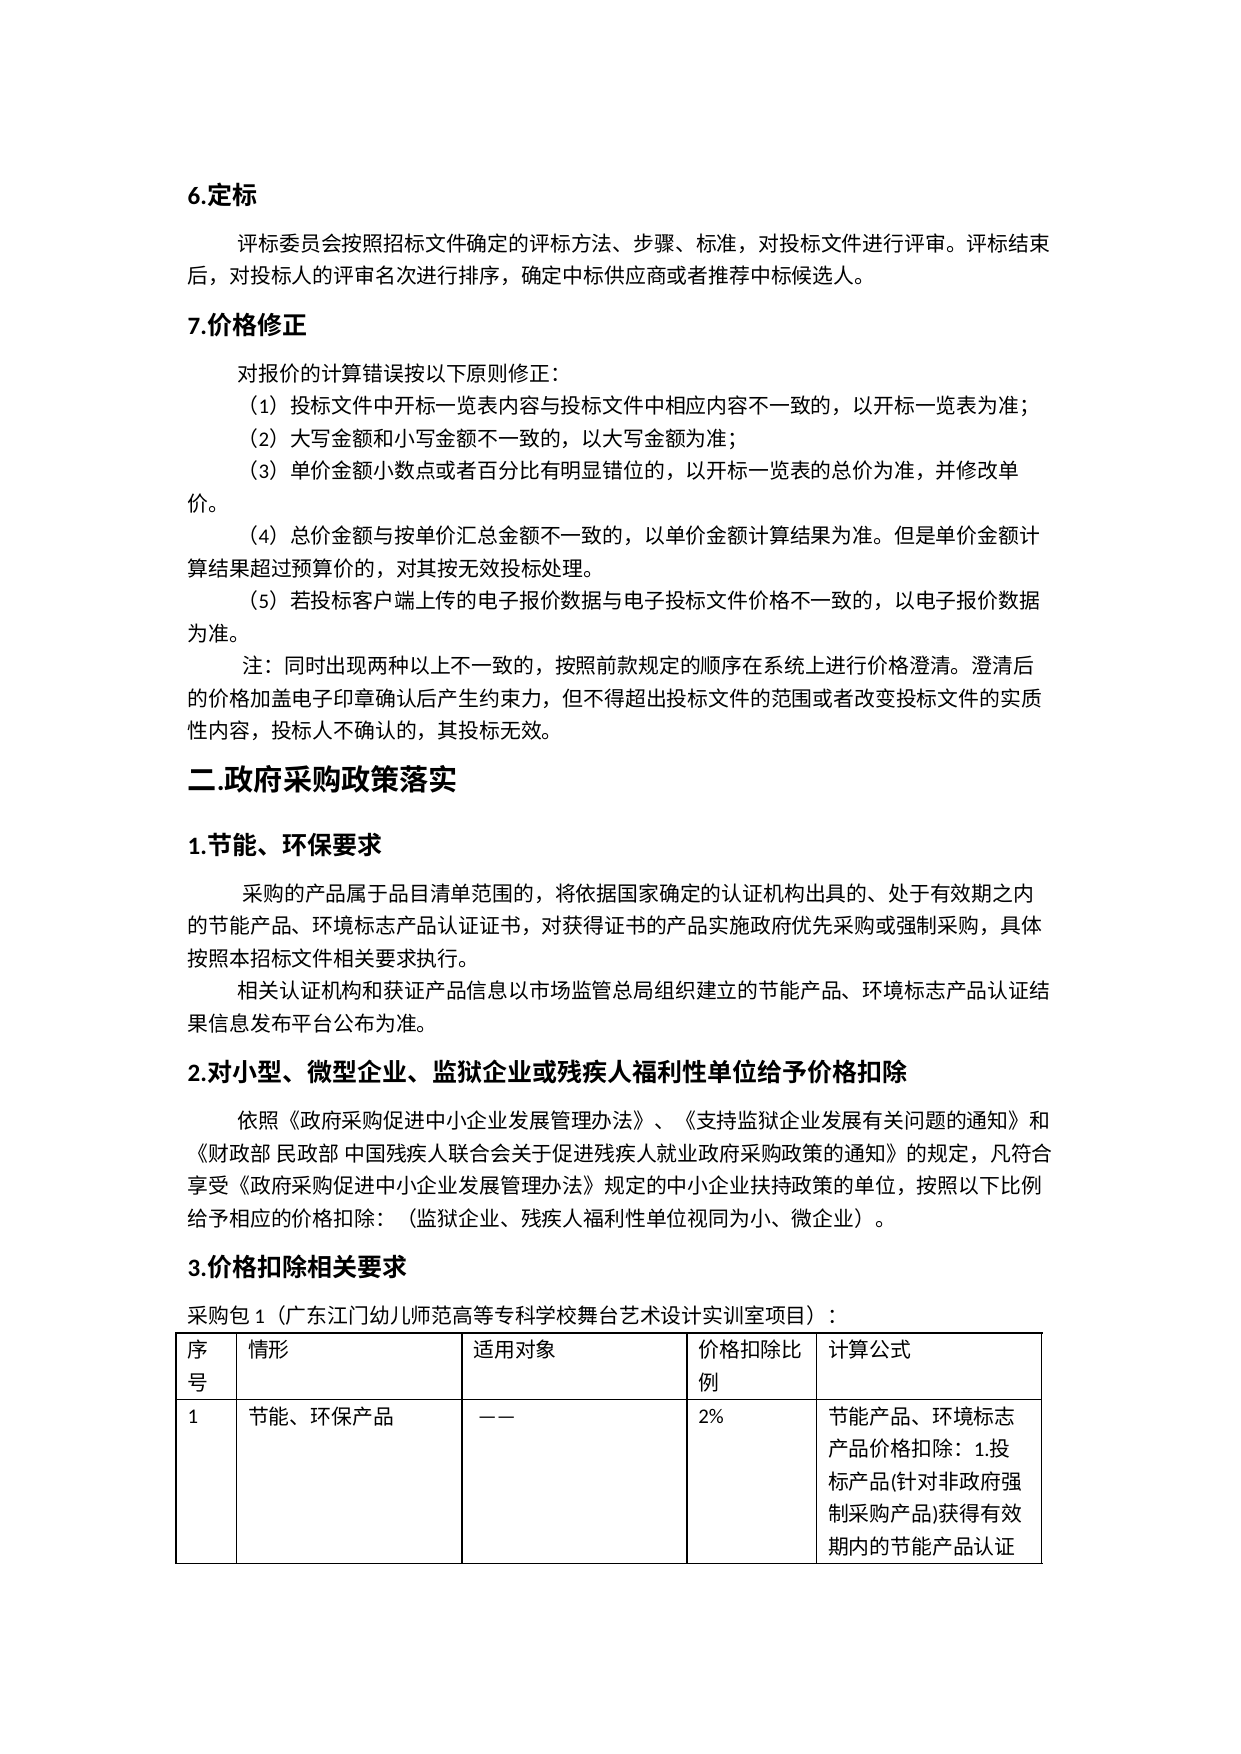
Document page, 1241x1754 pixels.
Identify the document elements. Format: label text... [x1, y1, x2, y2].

text 3.价格扣除相关要求 [187, 1234, 1053, 1299]
text 对报价的计算错误按以下原则修正： [187, 357, 1053, 389]
text 7.价格修正 [187, 292, 1053, 357]
text （1）投标文件中开标一览表内容与投标文件中相应内容不一致的，以开标一览表为准； [187, 389, 1053, 422]
text （3）单价金额小数点或者百分比有明显错位的，以开标一览表的总价为准，并修改单价。 [187, 454, 1053, 519]
text 二.政府采购政策落实 [187, 747, 1053, 812]
text 2.对小型、微型企业、监狱企业或残疾人福利性单位给予价格扣除 [187, 1039, 1053, 1104]
text 1.节能、环保要求 [187, 812, 1053, 877]
table_cell 2% [688, 1400, 816, 1563]
text 评标委员会按照招标文件确定的评标方法、步骤、标准，对投标文件进行评审。评标结束后，对投标人的评审名次进行排序，确定中标供应商或者推荐中标候选人。 [187, 227, 1053, 292]
table_header 价格扣除比例 [688, 1334, 816, 1398]
table_cell 节能、环保产品 [237, 1400, 461, 1563]
text 采购包1（广东江门幼儿师范高等专科学校舞台艺术设计实训室项目）： [187, 1299, 1053, 1332]
table_header 计算公式 [817, 1334, 1041, 1398]
text 注：同时出现两种以上不一致的，按照前款规定的顺序在系统上进行价格澄清。澄清后的价格加盖电子印章确认后产生约束力，但不得超出投标文件的范围或者改变投标文件的实质性内容，投标人不确认的，其投标无效。 [187, 649, 1053, 747]
table_cell —— [463, 1400, 686, 1563]
text （2）大写金额和小写金额不一致的，以大写金额为准； [187, 422, 1053, 454]
text 依照《政府采购促进中小企业发展管理办法》、《支持监狱企业发展有关问题的通知》和《财政部 民政部 中国残疾人联合会关于促进残疾人就业政府采购政策的通知》的规定，凡符合享受《政府采购促进中小企业发展管理办法》规定的中小企业扶持政策的单位，按照以下比例给予相应的价格扣除：（监狱企业、残疾人福利性单位视同为小、微企业）。 [187, 1104, 1053, 1234]
table_cell 1 [177, 1400, 236, 1563]
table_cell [817, 1400, 1041, 1563]
text （5）若投标客户端上传的电子报价数据与电子投标文件价格不一致的，以电子报价数据为准。 [187, 584, 1053, 649]
text 相关认证机构和获证产品信息以市场监管总局组织建立的节能产品、环境标志产品认证结果信息发布平台公布为准。 [187, 974, 1053, 1039]
table_header 情形 [237, 1334, 461, 1398]
text 采购的产品属于品目清单范围的，将依据国家确定的认证机构出具的、处于有效期之内的节能产品、环境标志产品认证证书，对获得证书的产品实施政府优先采购或强制采购，具体按照本招标文件相关要求执行。 [187, 877, 1053, 974]
text 6.定标 [187, 162, 1053, 227]
table_header 适用对象 [463, 1334, 686, 1398]
table_header 序号 [177, 1334, 236, 1398]
text （4）总价金额与按单价汇总金额不一致的，以单价金额计算结果为准。但是单价金额计算结果超过预算价的，对其按无效投标处理。 [187, 519, 1053, 584]
